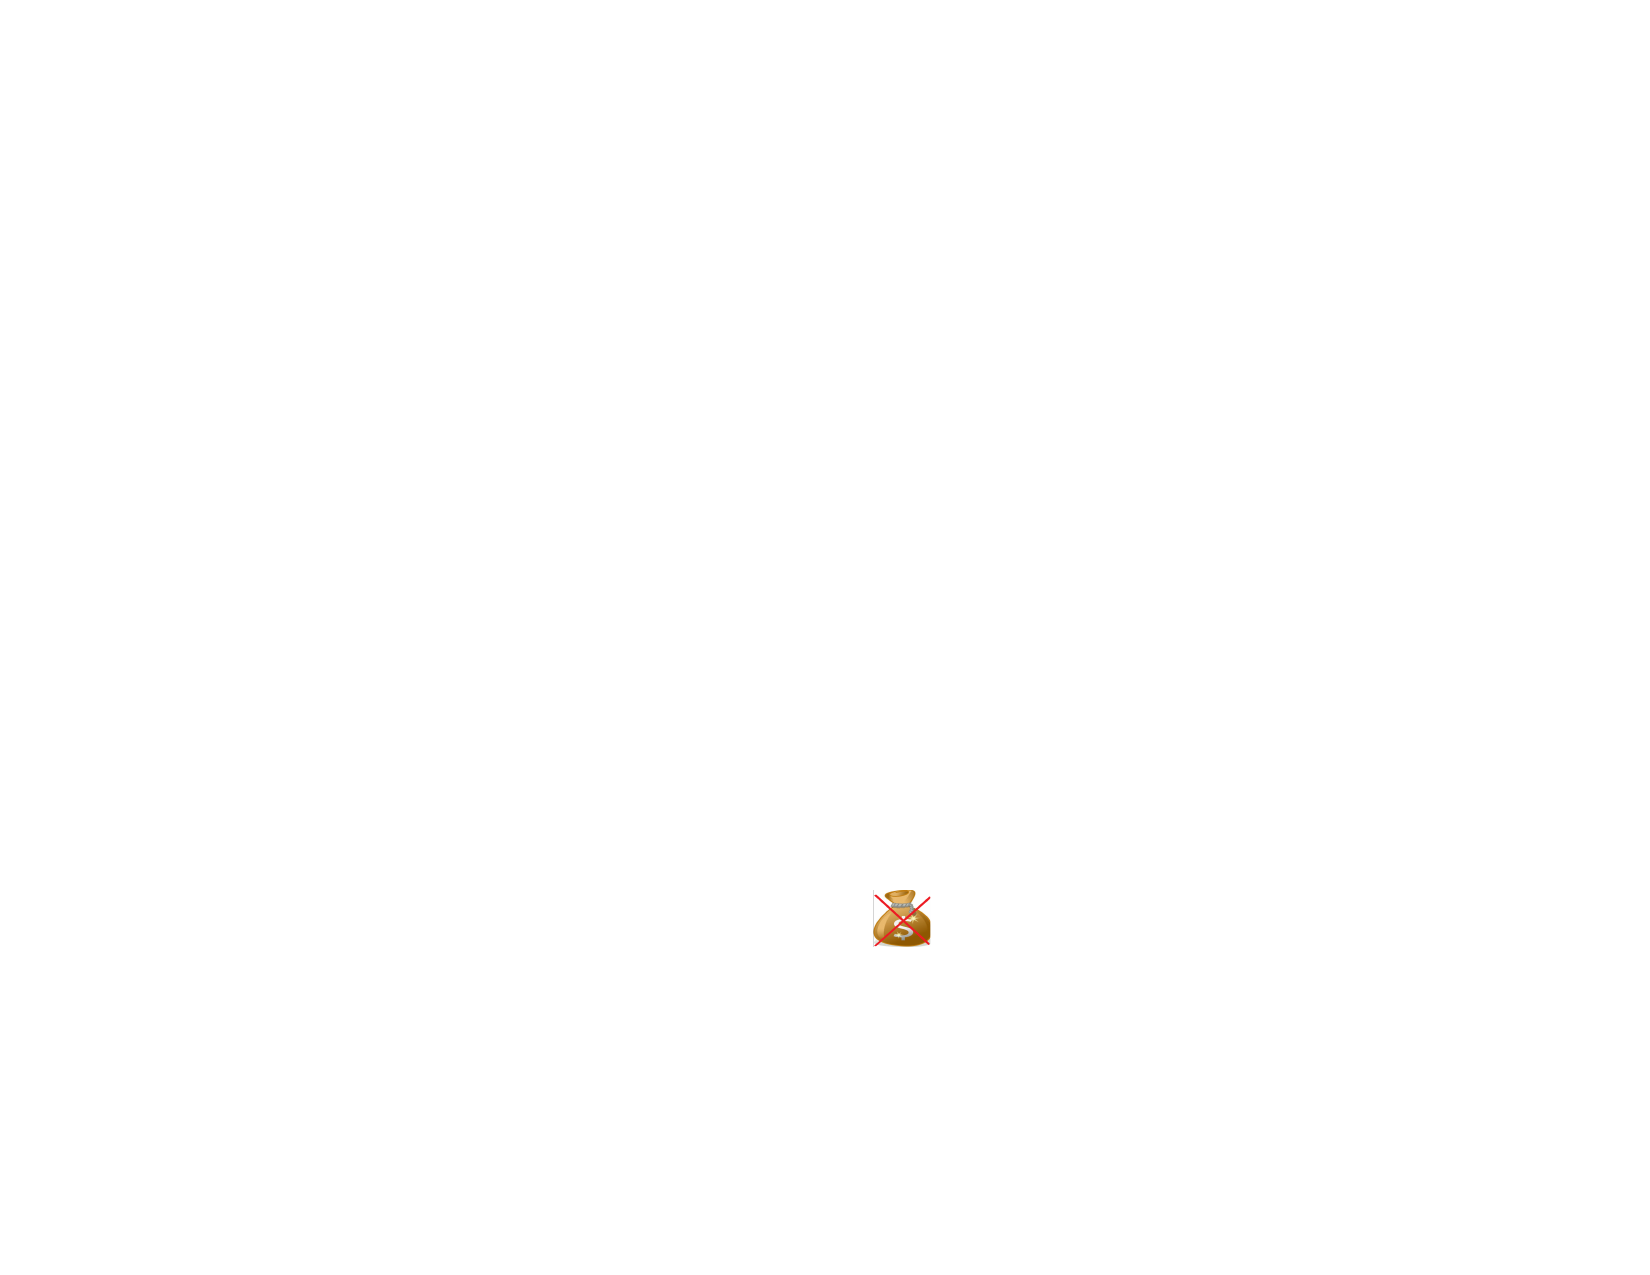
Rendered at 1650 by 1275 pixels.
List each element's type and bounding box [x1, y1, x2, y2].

picture [873, 890, 931, 947]
